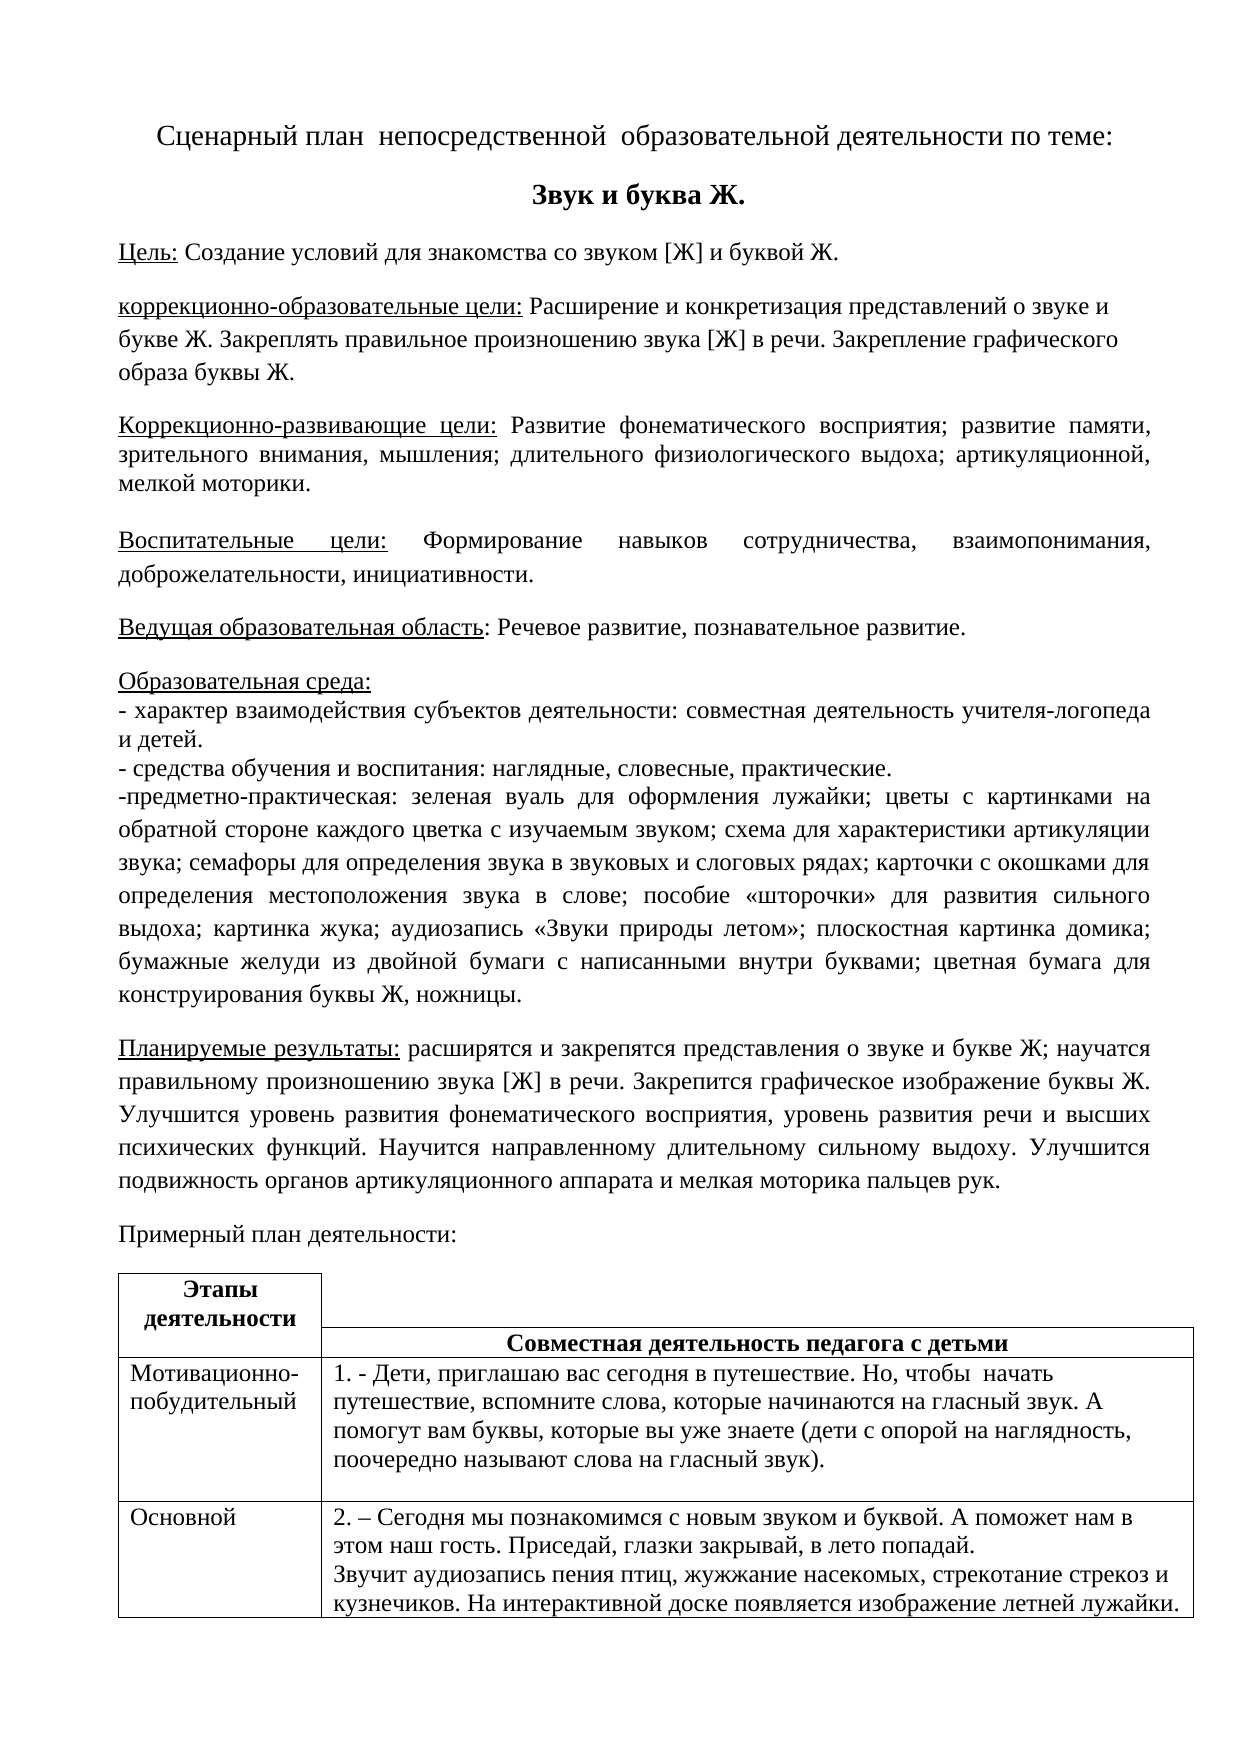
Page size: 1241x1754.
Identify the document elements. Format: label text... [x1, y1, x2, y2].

table_cell 1. - Дети, приглашаю вас сегодня в путешествие. Но, чтобы начать путешествие, вспомните слова, которые начинаются на гласный звук. А помогут вам буквы, которые вы уже знаете (дети с опорой на наглядность, поочередно называют слова на гласный звук). [322, 1358, 1193, 1501]
text Звук и буква Ж. [118, 177, 1152, 211]
text - средства обучения и воспитания: наглядные, словесные, практические. [118, 753, 1152, 781]
table_cell Мотивационно-побудительный [119, 1358, 321, 1501]
text коррекционно-образовательные цели: Расширение и конкретизация представлений о звуке и букве Ж. Закреплять правильное произношению звука [Ж] в речи. Закрепление графического образа буквы Ж. [118, 291, 1152, 386]
text Воспитательные цели: Формирование навыков сотрудничества, взаимопонимания, доброжелательности, инициативности. [118, 526, 1152, 587]
text Сценарный план непосредственной образовательной деятельности по теме: [118, 118, 1152, 152]
text Планируемые результаты: расширятся и закрепятся представления о звуке и букве Ж; научатся правильному произношению звука [Ж] в речи. Закрепится графическое изображение буквы Ж. Улучшится уровень развития фонематического восприятия, уровень развития речи и высших психических функций. Научится направленному длительному сильному выдоху. Улучшится подвижность органов артикуляционного аппарата и мелкая моторика пальцев рук. [118, 1033, 1152, 1194]
table_cell Совместная деятельность педагога с детьми [322, 1328, 1193, 1357]
text Коррекционно-развивающие цели: Развитие фонематического восприятия; развитие памяти, зрительного внимания, мышления; длительного физиологического выдоха; артикуляционной, мелкой моторики. [118, 411, 1152, 497]
text Образовательная среда: [118, 666, 1152, 695]
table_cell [322, 1502, 1193, 1617]
text Ведущая образовательная область: Речевое развитие, познавательное развитие. [118, 612, 1152, 641]
text - характер взаимодействия субъектов деятельности: совместная деятельность учителя-логопеда и детей. [118, 695, 1152, 753]
text Примерный план деятельности: [118, 1219, 1152, 1248]
text -предметно-практическая: зеленая вуаль для оформления лужайки; цветы с картинками на обратной стороне каждого цветка с изучаемым звуком; схема для характеристики артикуляции звука; семафоры для определения звука в звуковых и слоговых рядах; карточки с окошками для определения местоположения звука в слове; пособие «шторочки» для развития сильного выдоха; картинка жука; аудиозапись «Звуки природы летом»; плоскостная картинка домика; бумажные желуди из двойной бумаги с написанными внутри буквами; цветная бумага для конструирования буквы Ж, ножницы. [118, 781, 1152, 1008]
text Цель: Создание условий для знакомства со звуком [Ж] и буквой Ж. [118, 237, 1152, 266]
table_cell Основной [119, 1502, 321, 1617]
table_header Этапы деятельности [119, 1274, 321, 1357]
